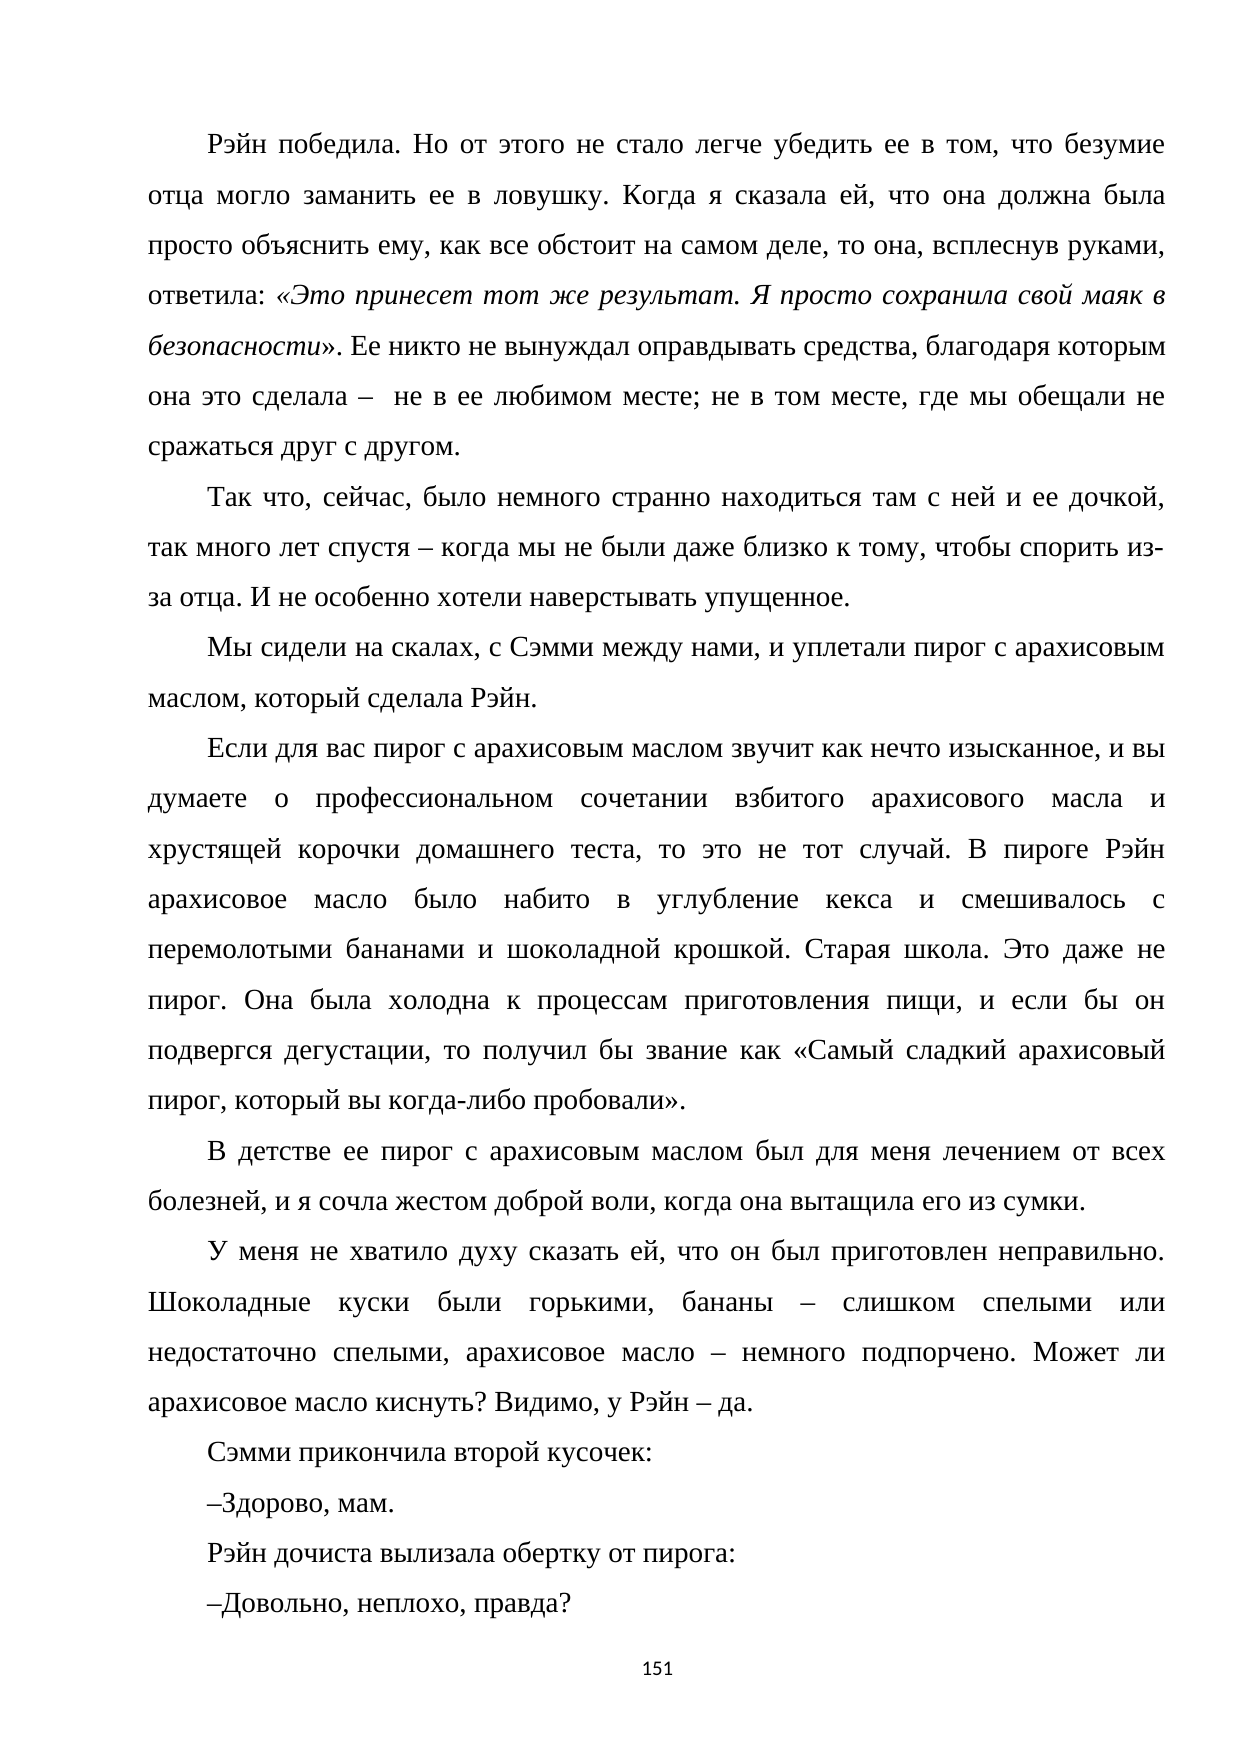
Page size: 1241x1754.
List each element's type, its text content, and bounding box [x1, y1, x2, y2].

text Рэйн победила. Но от этого не стало легче убедить ее в том, что безумие отца могло заманить ее в ловушку. Когда я сказала ей, что она должна была просто объяснить ему, как все обстоит на самом деле, то она, всплеснув руками, ответила: «Это принесет тот же результат. Я просто сохранила свой маяк в безопасности». Ее никто не вынуждал оправдывать средства, благодаря которым она это сделала – не в ее любимом месте; не в том месте, где мы обещали не сражаться друг с другом. [148, 126, 1167, 462]
text –Довольно, неплохо, правда? [148, 1586, 1167, 1619]
text У меня не хватило духу сказать ей, что он был приготовлен неправильно. Шоколадные куски были горькими, бананы – слишком спелыми или недостаточно спелыми, арахисовое масло – немного подпорчено. Может ли арахисовое масло киснуть? Видимо, у Рэйн – да. [148, 1233, 1167, 1418]
text Так что, сейчас, было немного странно находиться там с ней и ее дочкой, так много лет спустя – когда мы не были даже близко к тому, чтобы спорить из-за отца. И не особенно хотели наверстывать упущенное. [148, 479, 1167, 613]
text Рэйн дочиста вылизала обертку от пирога: [148, 1535, 1167, 1569]
text Сэмми прикончила второй кусочек: [148, 1434, 1167, 1468]
text Мы сидели на скалах, с Сэмми между нами, и уплетали пирог с арахисовым маслом, который сделала Рэйн. [148, 629, 1167, 713]
text В детстве ее пирог с арахисовым маслом был для меня лечением от всех болезней, и я сочла жестом доброй воли, когда она вытащила его из сумки. [148, 1133, 1167, 1217]
text Если для вас пирог с арахисовым маслом звучит как нечто изысканное, и вы думаете о профессиональном сочетании взбитого арахисового масла и хрустящей корочки домашнего теста, то это не тот случай. В пироге Рэйн арахисовое масло было набито в углубление кекса и смешивалось с перемолотыми бананами и шоколадной крошкой. Старая школа. Это даже не пирог. Она была холодна к процессам приготовления пищи, и если бы он подвергся дегустации, то получил бы звание как «Самый сладкий арахисовый пирог, который вы когда-либо пробовали». [148, 730, 1167, 1116]
text –Здорово, мам. [148, 1485, 1167, 1518]
